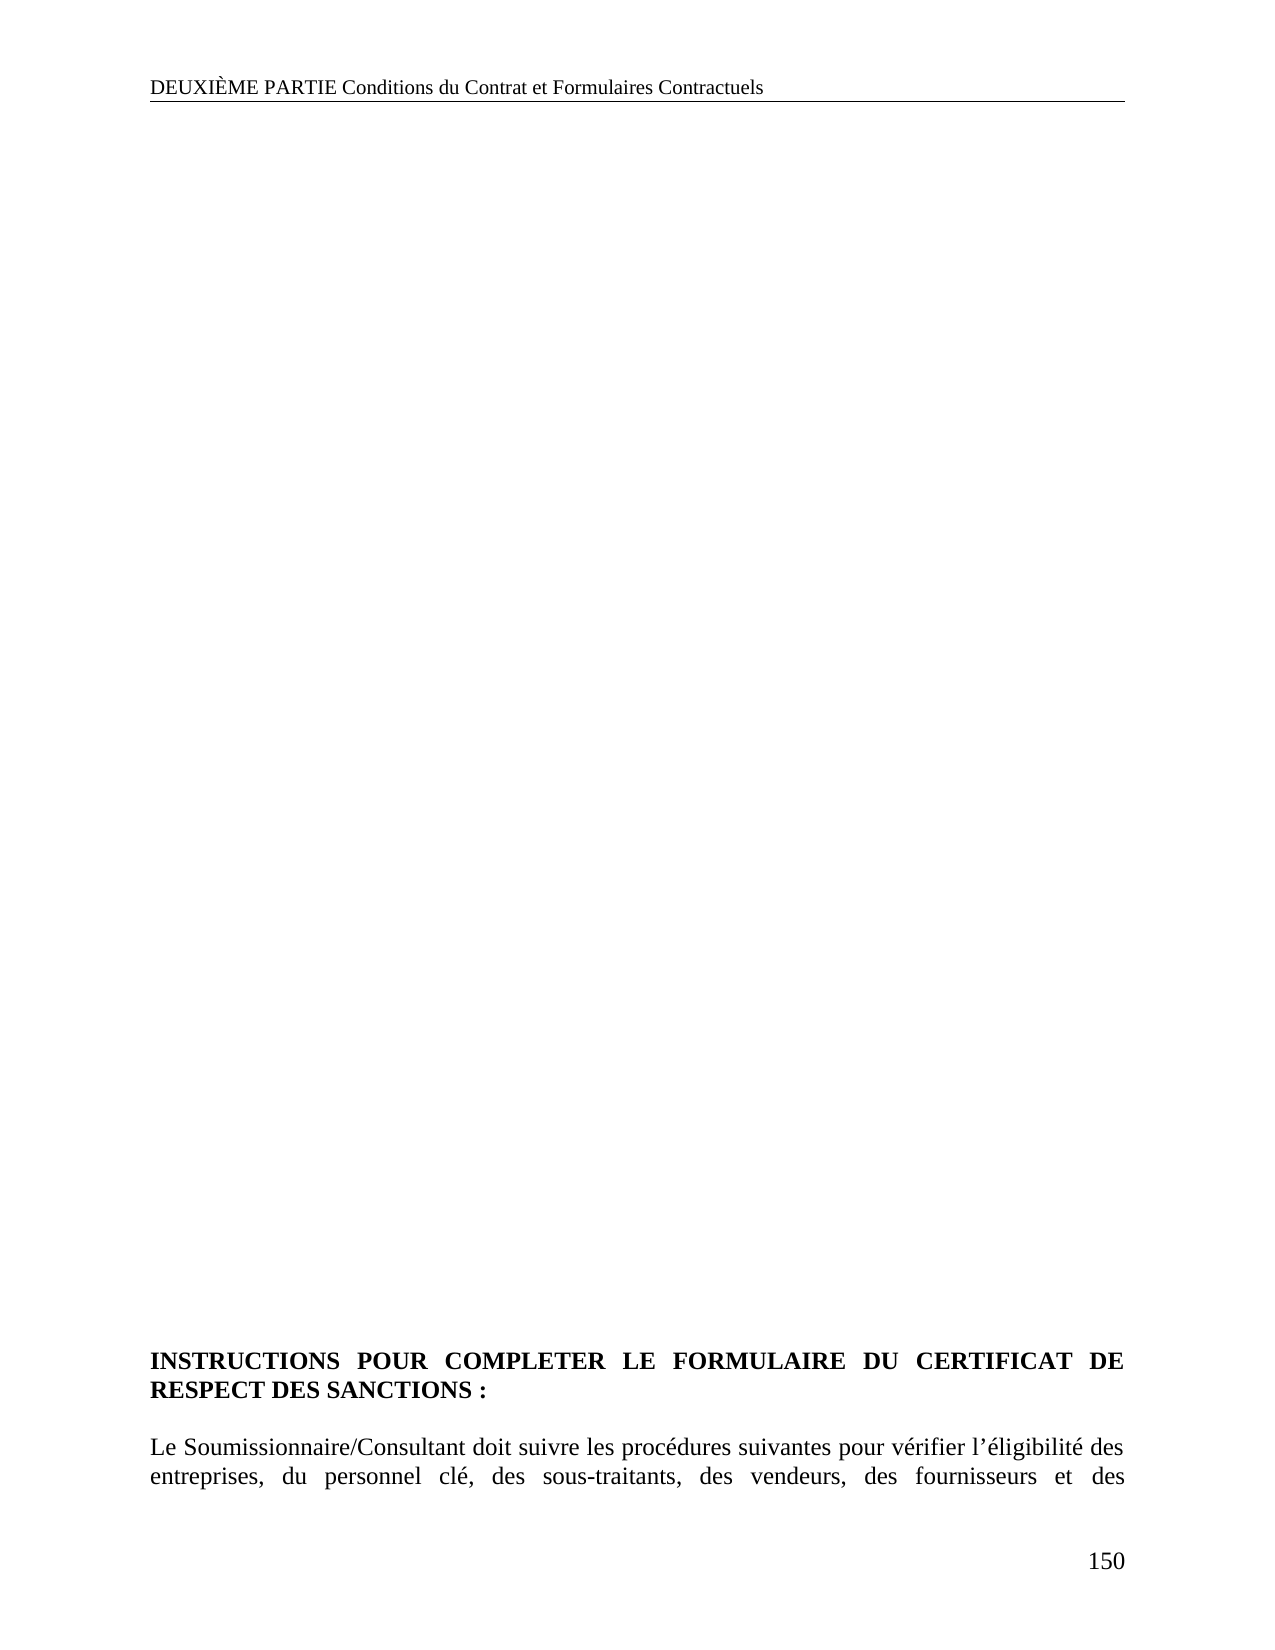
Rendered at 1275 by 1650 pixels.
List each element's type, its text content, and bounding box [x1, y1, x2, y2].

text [150, 1432, 1125, 1490]
text INSTRUCTIONS POUR COMPLETER LE FORMULAIRE DU CERTIFICAT DE RESPECT DES SANCTIONS : [150, 1346, 1125, 1404]
